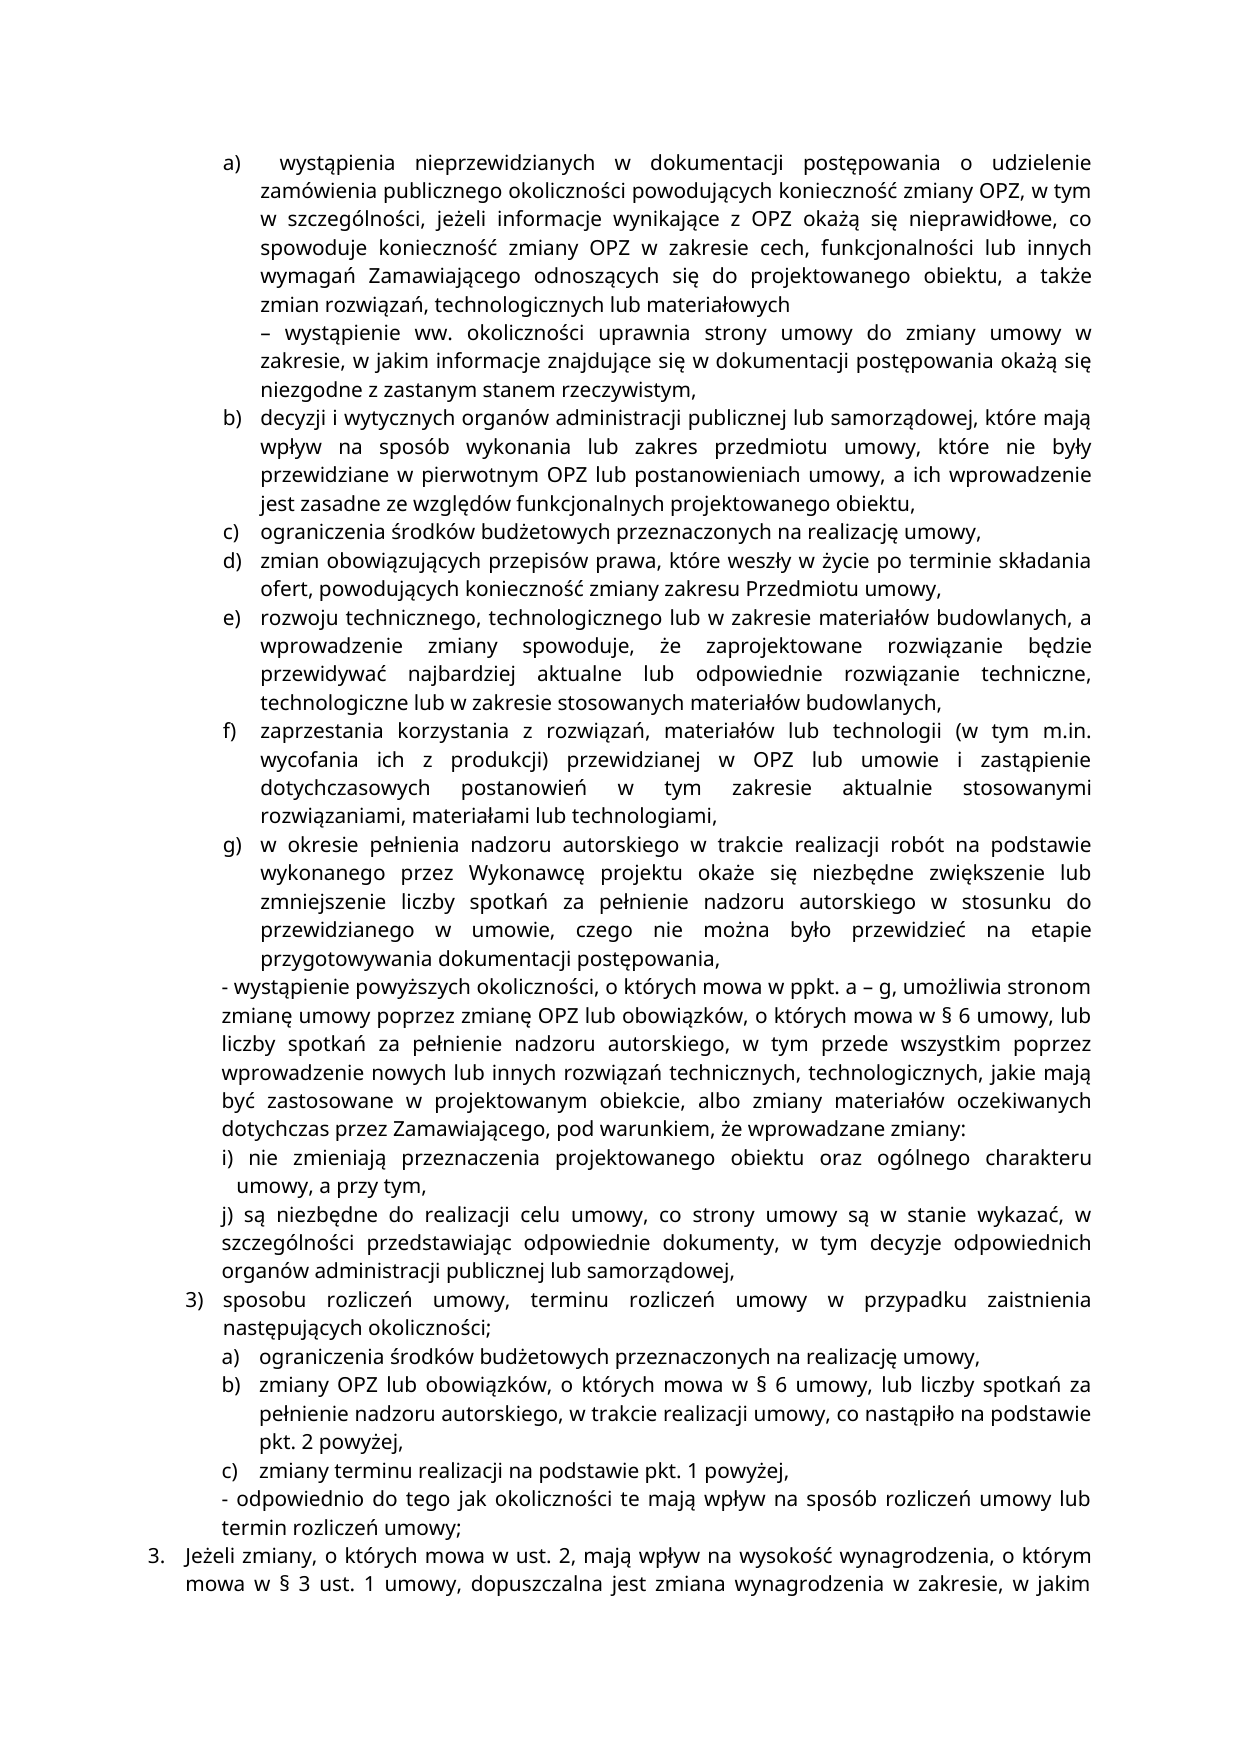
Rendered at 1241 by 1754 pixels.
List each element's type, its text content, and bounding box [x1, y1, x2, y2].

list zmian obowiązujących przepisów prawa, które weszły w życie po terminie składania ofert, powodujących konieczność zmiany zakresu Przedmiotu umowy, [223, 546, 1093, 603]
list rozwoju technicznego, technologicznego lub w zakresie materiałów budowlanych, a wprowadzenie zmiany spowoduje, że zaprojektowane rozwiązanie będzie przewidywać najbardziej aktualne lub odpowiednie rozwiązanie techniczne, technologiczne lub w zakresie stosowanych materiałów budowlanych, [223, 603, 1093, 716]
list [148, 1541, 1093, 1598]
list sposobu rozliczeń umowy, terminu rozliczeń umowy w przypadku zaistnienia następujących okoliczności; [185, 1285, 1093, 1342]
text - wystąpienie powyższych okoliczności, o których mowa w ppkt. a – g, umożliwia stronom zmianę umowy poprzez zmianę OPZ lub obowiązków, o których mowa w § 6 umowy, lub liczby spotkań za pełnienie nadzoru autorskiego, w tym przede wszystkim poprzez wprowadzenie nowych lub innych rozwiązań technicznych, technologicznych, jakie mają być zastosowane w projektowanym obiekcie, albo zmiany materiałów oczekiwanych dotychczas przez Zamawiającego, pod warunkiem, że wprowadzane zmiany: [221, 972, 1093, 1143]
list zaprzestania korzystania z rozwiązań, materiałów lub technologii (w tym m.in. wycofania ich z produkcji) przewidzianej w OPZ lub umowie i zastąpienie dotychczasowych postanowień w tym zakresie aktualnie stosowanymi rozwiązaniami, materiałami lub technologiami, [223, 716, 1093, 830]
text - odpowiednio do tego jak okoliczności te mają wpływ na sposób rozliczeń umowy lub termin rozliczeń umowy; [221, 1484, 1093, 1541]
text j) są niezbędne do realizacji celu umowy, co strony umowy są w stanie wykazać, w szczególności przedstawiając odpowiednie dokumenty, w tym decyzje odpowiednich organów administracji publicznej lub samorządowej, [221, 1200, 1093, 1285]
list zmiany terminu realizacji na podstawie pkt. 1 powyżej, [221, 1456, 1093, 1484]
list w okresie pełnienia nadzoru autorskiego w trakcie realizacji robót na podstawie wykonanego przez Wykonawcę projektu okaże się niezbędne zwiększenie lub zmniejszenie liczby spotkań za pełnienie nadzoru autorskiego w stosunku do przewidzianego w umowie, czego nie można było przewidzieć na etapie przygotowywania dokumentacji postępowania, [223, 830, 1093, 972]
list ograniczenia środków budżetowych przeznaczonych na realizację umowy, [223, 517, 1093, 546]
text i) nie zmieniają przeznaczenia projektowanego obiektu oraz ogólnego charakteru umowy, a przy tym, [221, 1143, 1093, 1200]
list – wystąpienie ww. okoliczności uprawnia strony umowy do zmiany umowy w zakresie, w jakim informacje znajdujące się w dokumentacji postępowania okażą się niezgodne z zastanym stanem rzeczywistym, [260, 318, 1093, 403]
list ograniczenia środków budżetowych przeznaczonych na realizację umowy, [221, 1342, 1093, 1370]
list wystąpienia nieprzewidzianych w dokumentacji postępowania o udzielenie zamówienia publicznego okoliczności powodujących konieczność zmiany OPZ, w tym w szczególności, jeżeli informacje wynikające z OPZ okażą się nieprawidłowe, co spowoduje konieczność zmiany OPZ w zakresie cech, funkcjonalności lub innych wymagań Zamawiającego odnoszących się do projektowanego obiektu, a także zmian rozwiązań, technologicznych lub materiałowych [223, 148, 1093, 318]
list decyzji i wytycznych organów administracji publicznej lub samorządowej, które mają wpływ na sposób wykonania lub zakres przedmiotu umowy, które nie były przewidziane w pierwotnym OPZ lub postanowieniach umowy, a ich wprowadzenie jest zasadne ze względów funkcjonalnych projektowanego obiektu, [223, 403, 1093, 517]
list zmiany OPZ lub obowiązków, o których mowa w § 6 umowy, lub liczby spotkań za pełnienie nadzoru autorskiego, w trakcie realizacji umowy, co nastąpiło na podstawie pkt. 2 powyżej, [221, 1370, 1093, 1456]
